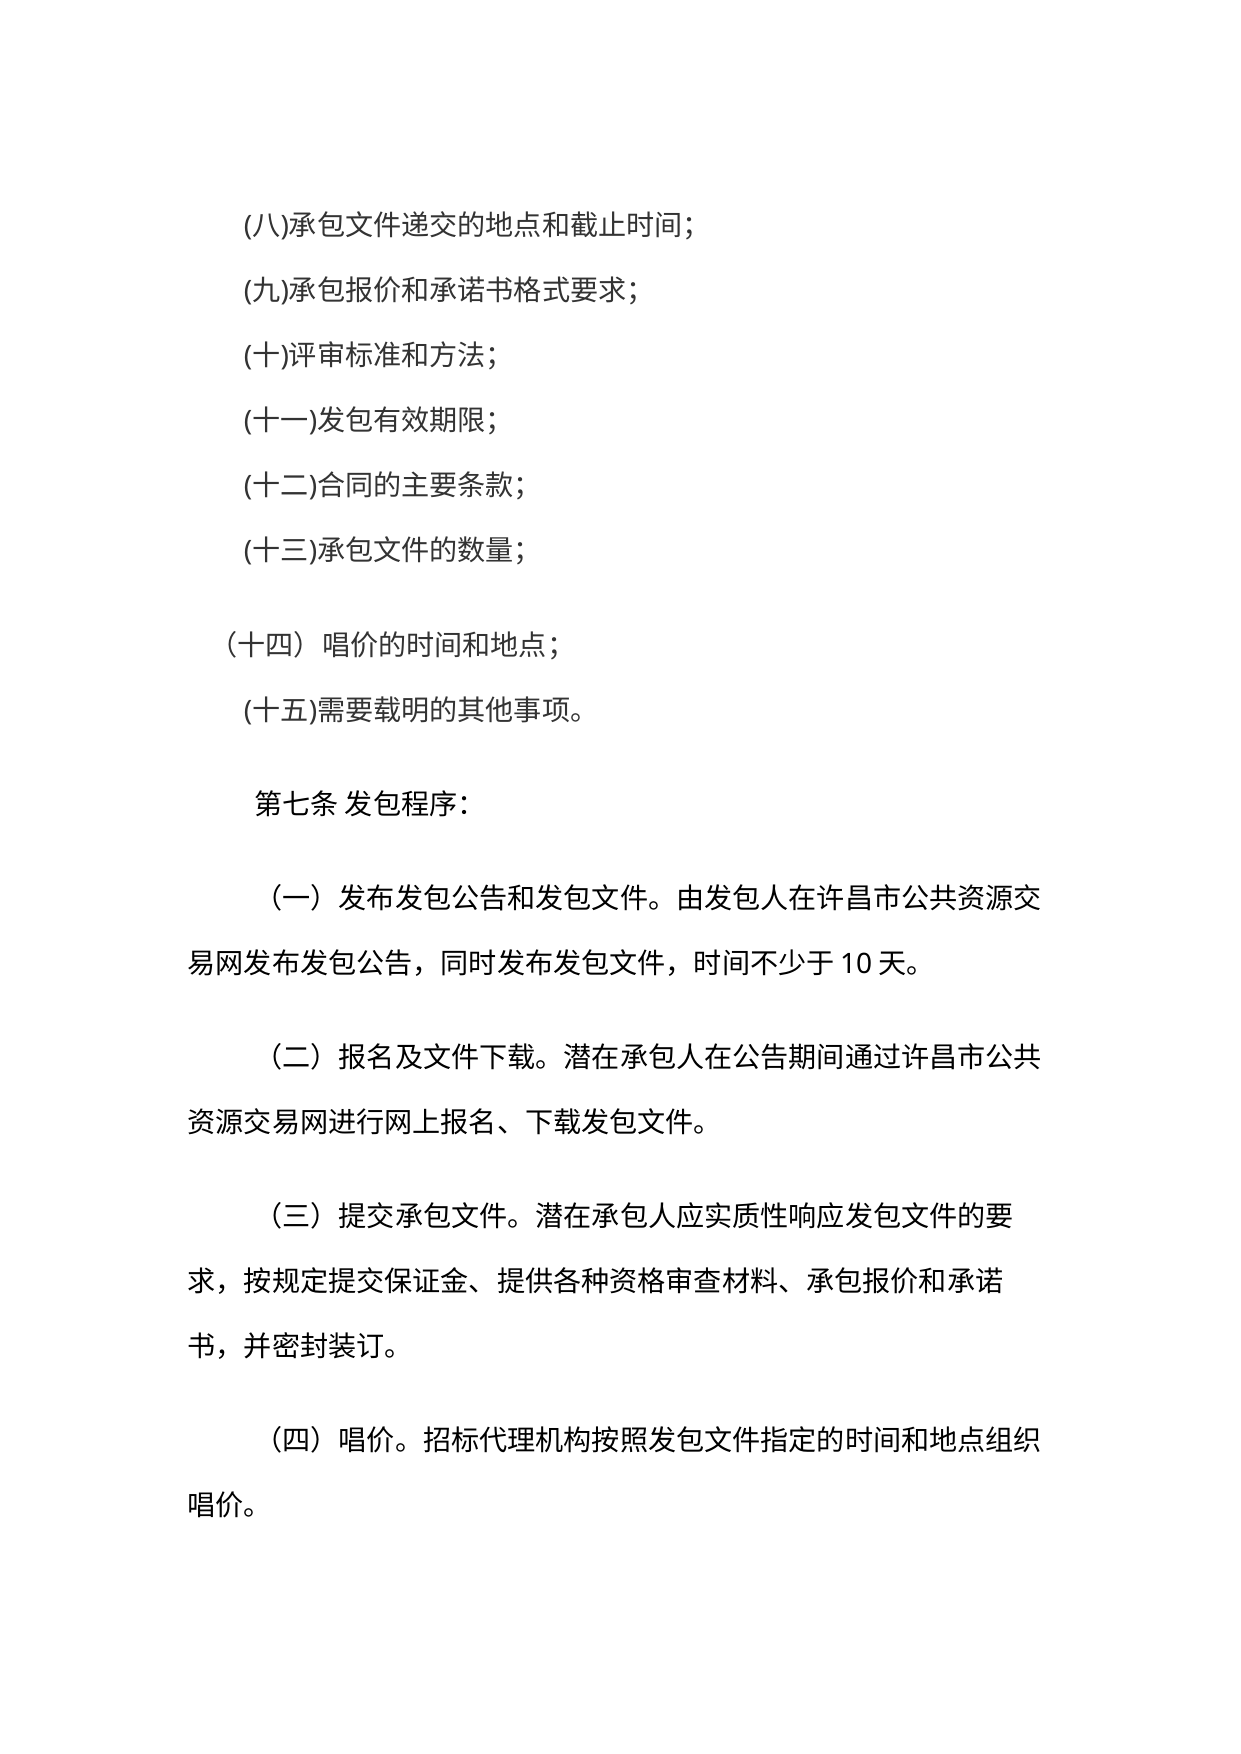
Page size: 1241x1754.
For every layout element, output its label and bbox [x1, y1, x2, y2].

table_header [188, 162, 1053, 1565]
